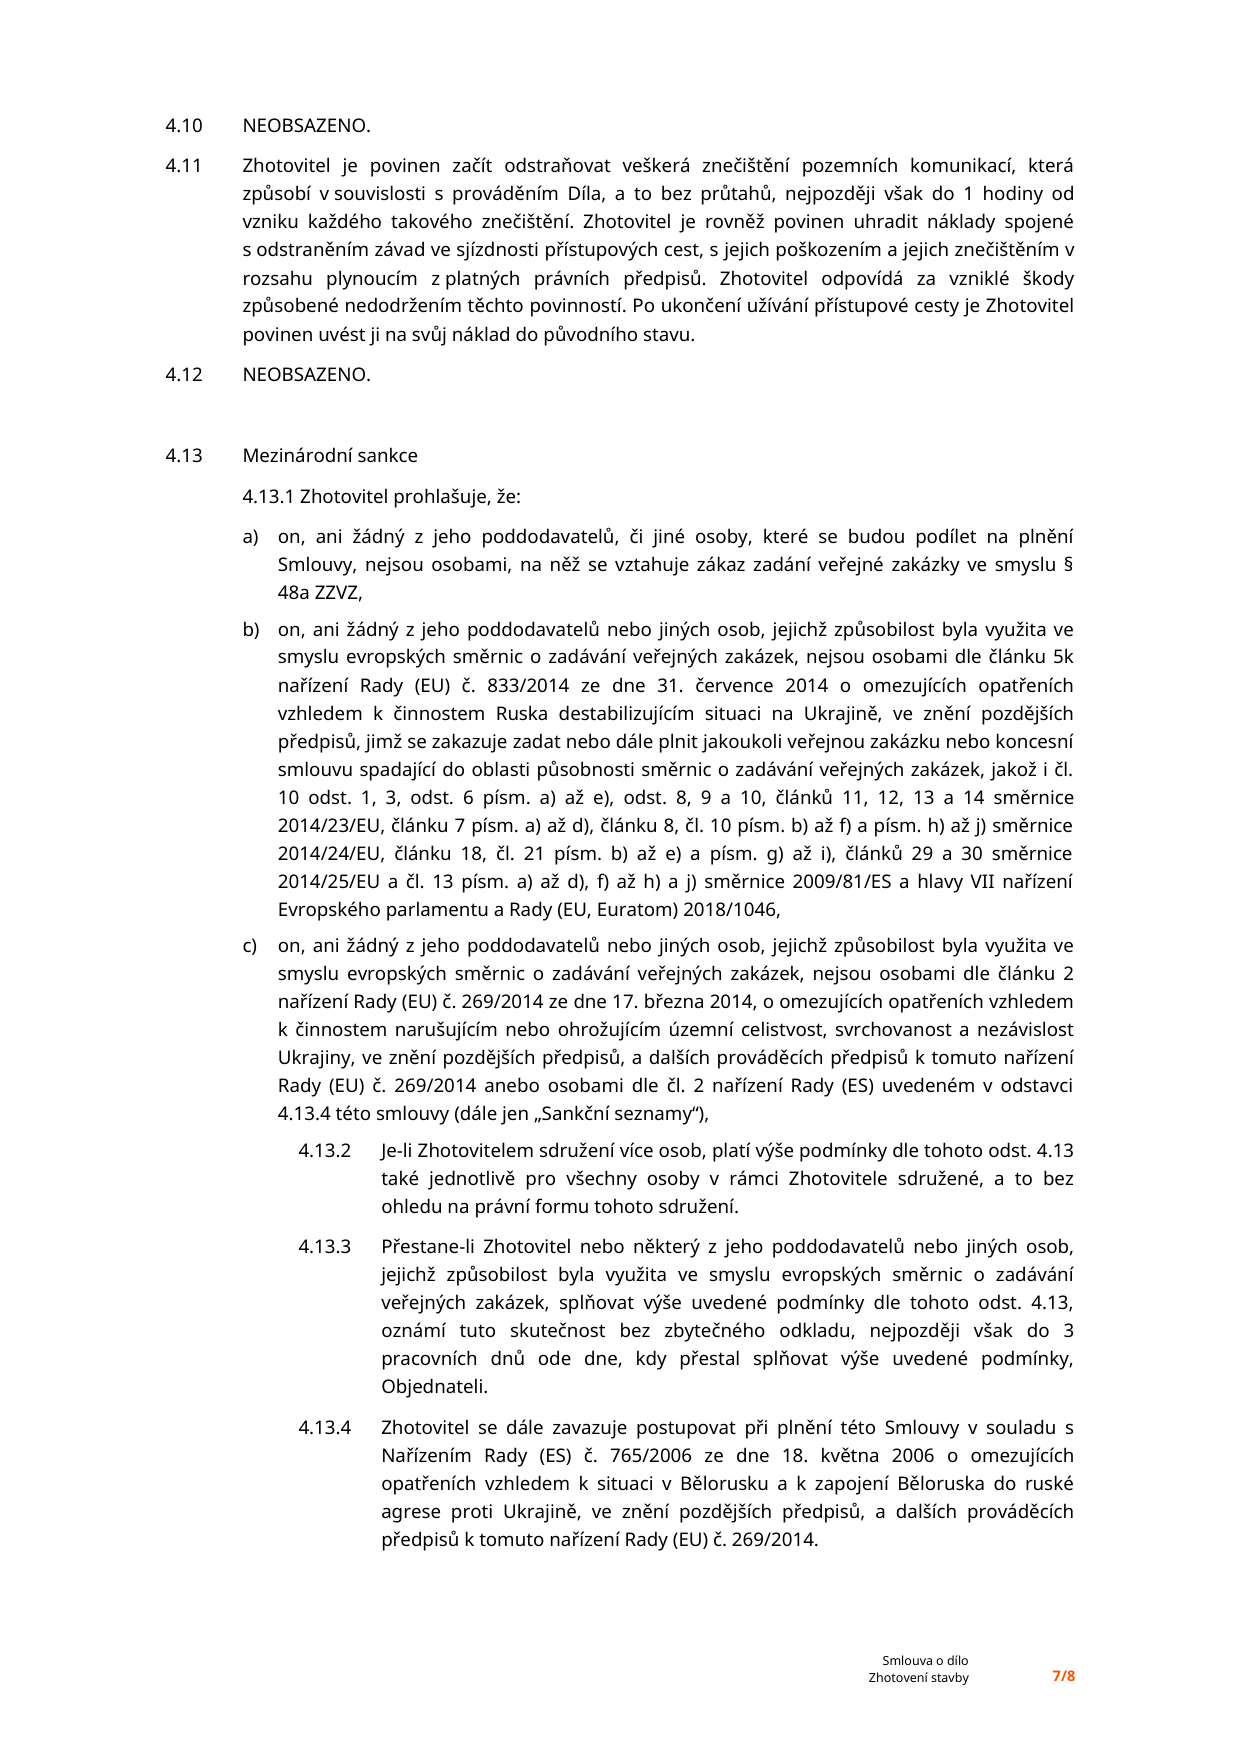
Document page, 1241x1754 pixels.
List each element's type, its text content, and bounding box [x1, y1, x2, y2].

list 4.13.1 Zhotovitel prohlašuje, že: [242, 483, 1075, 508]
list on, ani žádný z jeho poddodavatelů, či jiné osoby, které se budou podílet na plnění Smlouvy, nejsou osobami, na něž se vztahuje zákaz zadání veřejné zakázky ve smyslu § 48a ZZVZ, [242, 523, 1075, 605]
text NEOBSAZENO. [165, 112, 1075, 138]
list Zhotovitel se dále zavazuje postupovat při plnění této Smlouvy v souladu s Nařízením Rady (ES) č. 765/2006 ze dne 18. května 2006 o omezujících opatřeních vzhledem k situaci v Bělorusku a k zapojení Běloruska do ruské agrese proti Ukrajině, ve znění pozdějších předpisů, a dalších prováděcích předpisů k tomuto nařízení Rady (EU) č. 269/2014. [298, 1414, 1075, 1552]
list Je-li Zhotovitelem sdružení více osob, platí výše podmínky dle tohoto odst. 4.13 také jednotlivě pro všechny osoby v rámci Zhotovitele sdružené, a to bez ohledu na právní formu tohoto sdružení. [298, 1137, 1075, 1218]
text NEOBSAZENO. [165, 361, 1075, 387]
list Přestane-li Zhotovitel nebo některý z jeho poddodavatelů nebo jiných osob, jejichž způsobilost byla využita ve smyslu evropských směrnic o zadávání veřejných zakázek, splňovat výše uvedené podmínky dle tohoto odst. 4.13, oznámí tuto skutečnost bez zbytečného odkladu, nejpozději však do 3 pracovních dnů ode dne, kdy přestal splňovat výše uvedené podmínky, Objednateli. [298, 1233, 1075, 1399]
list on, ani žádný z jeho poddodavatelů nebo jiných osob, jejichž způsobilost byla využita ve smyslu evropských směrnic o zadávání veřejných zakázek, nejsou osobami dle článku 2 nařízení Rady (EU) č. 269/2014 ze dne 17. března 2014, o omezujících opatřeních vzhledem k činnostem narušujícím nebo ohrožujícím územní celistvost, svrchovanost a nezávislost Ukrajiny, ve znění pozdějších předpisů, a dalších prováděcích předpisů k tomuto nařízení Rady (EU) č. 269/2014 anebo osobami dle čl. 2 nařízení Rady (ES) uvedeném v odstavci 4.13.4 této smlouvy (dále jen „Sankční seznamy“), [242, 932, 1075, 1126]
text Zhotovitel je povinen začít odstraňovat veškerá znečištění pozemních komunikací, která způsobí v souvislosti s prováděním Díla, a to bez průtahů, nejpozději však do 1 hodiny od vzniku každého takového znečištění. Zhotovitel je rovněž povinen uhradit náklady spojené s odstraněním závad ve sjízdnosti přístupových cest, s jejich poškozením a jejich znečištěním v rozsahu plynoucím z platných právních předpisů. Zhotovitel odpovídá za vzniklé škody způsobené nedodržením těchto povinností. Po ukončení užívání přístupové cesty je Zhotovitel povinen uvést ji na svůj náklad do původního stavu. [165, 153, 1075, 346]
text Mezinárodní sankce [165, 442, 1075, 468]
list on, ani žádný z jeho poddodavatelů nebo jiných osob, jejichž způsobilost byla využita ve smyslu evropských směrnic o zadávání veřejných zakázek, nejsou osobami dle článku 5k nařízení Rady (EU) č. 833/2014 ze dne 31. července 2014 o omezujících opatřeních vzhledem k činnostem Ruska destabilizujícím situaci na Ukrajině, ve znění pozdějších předpisů, jimž se zakazuje zadat nebo dále plnit jakoukoli veřejnou zakázku nebo koncesní smlouvu spadající do oblasti působnosti směrnic o zadávání veřejných zakázek, jakož i čl. 10 odst. 1, 3, odst. 6 písm. a) až e), odst. 8, 9 a 10, článků 11, 12, 13 a 14 směrnice 2014/23/EU, článku 7 písm. a) až d), článku 8, čl. 10 písm. b) až f) a písm. h) až j) směrnice 2014/24/EU, článku 18, čl. 21 písm. b) až e) a písm. g) až i), článků 29 a 30 směrnice 2014/25/EU a čl. 13 písm. a) až d), f) až h) a j) směrnice 2009/81/ES a hlavy VII nařízení Evropského parlamentu a Rady (EU, Euratom) 2018/1046, [242, 616, 1075, 922]
